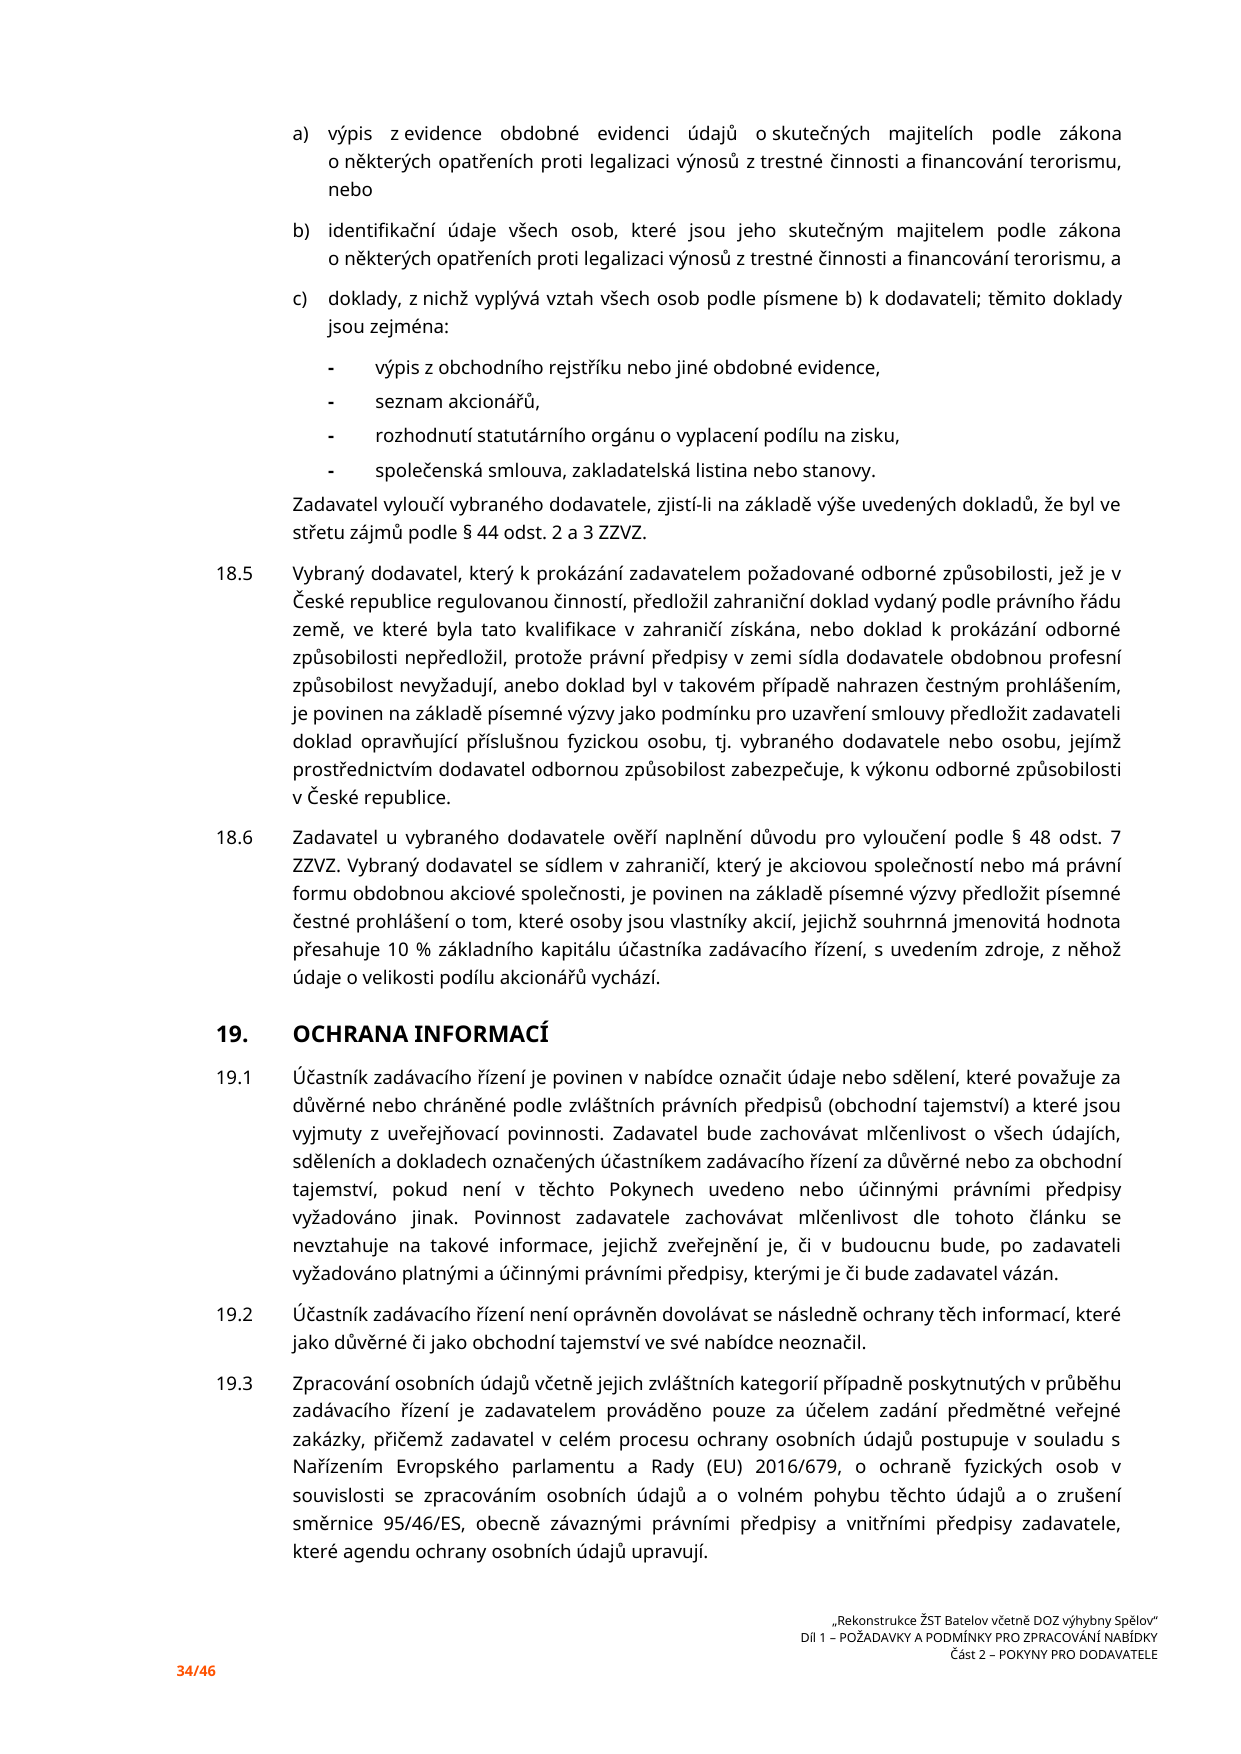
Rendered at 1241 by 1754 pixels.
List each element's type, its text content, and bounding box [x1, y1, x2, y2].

text výpis z obchodního rejstříku nebo jiné obdobné evidence, [328, 354, 1122, 380]
text OCHRANA INFORMACÍ [216, 1018, 1122, 1049]
text společenská smlouva, zakladatelská listina nebo stanovy. [328, 457, 1122, 483]
text Účastník zadávacího řízení je povinen v nabídce označit údaje nebo sdělení, které považuje za důvěrné nebo chráněné podle zvláštních právních předpisů (obchodní tajemství) a které jsou vyjmuty z uveřejňovací povinnosti. Zadavatel bude zachovávat mlčenlivost o všech údajích, sděleních a dokladech označených účastníkem zadávacího řízení za důvěrné nebo za obchodní tajemství, pokud není v těchto Pokynech uvedeno nebo účinnými právními předpisy vyžadováno jinak. Povinnost zadavatele zachovávat mlčenlivost dle tohoto článku se nevztahuje na takové informace, jejichž zveřejnění je, či v budoucnu bude, po zadavateli vyžadováno platnými a účinnými právními předpisy, kterými je či bude zadavatel vázán. [216, 1064, 1122, 1286]
text Účastník zadávacího řízení není oprávněn dovolávat se následně ochrany těch informací, které jako důvěrné či jako obchodní tajemství ve své nabídce neoznačil. [216, 1301, 1122, 1355]
text rozhodnutí statutárního orgánu o vyplacení podílu na zisku, [328, 423, 1122, 448]
text Vybraný dodavatel, který k prokázání zadavatelem požadované odborné způsobilosti, jež je v České republice regulovanou činností, předložil zahraniční doklad vydaný podle právního řádu země, ve které byla tato kvalifikace v zahraničí získána, nebo doklad k prokázání odborné způsobilosti nepředložil, protože právní předpisy v zemi sídla dodavatele obdobnou profesní způsobilost nevyžadují, anebo doklad byl v takovém případě nahrazen čestným prohlášením, je povinen na základě písemné výzvy jako podmínku pro uzavření smlouvy předložit zadavateli doklad opravňující příslušnou fyzickou osobu, tj. vybraného dodavatele nebo osobu, jejímž prostřednictvím dodavatel odbornou způsobilost zabezpečuje, k výkonu odborné způsobilosti v České republice. [216, 560, 1122, 809]
text seznam akcionářů, [328, 388, 1122, 414]
text Zpracování osobních údajů včetně jejich zvláštních kategorií případně poskytnutých v průběhu zadávacího řízení je zadavatelem prováděno pouze za účelem zadání předmětné veřejné zakázky, přičemž zadavatel v celém procesu ochrany osobních údajů postupuje v souladu s Nařízením Evropského parlamentu a Rady (EU) 2016/679, o ochraně fyzických osob v souvislosti se zpracováním osobních údajů a o volném pohybu těchto údajů a o zrušení směrnice 95/46/ES, obecně závaznými právními předpisy a vnitřními předpisy zadavatele, které agendu ochrany osobních údajů upravují. [216, 1370, 1122, 1563]
list výpis z evidence obdobné evidenci údajů o skutečných majitelích podle zákona o některých opatřeních proti legalizaci výnosů z trestné činnosti a financování terorismu, nebo [292, 121, 1122, 202]
text doklady, z nichž vyplývá vztah všech osob podle písmene b) k dodavateli; těmito doklady jsou zejména: [292, 286, 1122, 339]
text identifikační údaje všech osob, které jsou jeho skutečným majitelem podle zákona o některých opatřeních proti legalizaci výnosů z trestné činnosti a financování terorismu, a [292, 217, 1122, 271]
text Zadavatel vyloučí vybraného dodavatele, zjistí-li na základě výše uvedených dokladů, že byl ve střetu zájmů podle § 44 odst. 2 a 3 ZZVZ. [292, 491, 1122, 545]
text Zadavatel u vybraného dodavatele ověří naplnění důvodu pro vyloučení podle § 48 odst. 7 ZZVZ. Vybraný dodavatel se sídlem v zahraničí, který je akciovou společností nebo má právní formu obdobnou akciové společnosti, je povinen na základě písemné výzvy předložit písemné čestné prohlášení o tom, které osoby jsou vlastníky akcií, jejichž souhrnná jmenovitá hodnota přesahuje 10 % základního kapitálu účastníka zadávacího řízení, s uvedením zdroje, z něhož údaje o velikosti podílu akcionářů vychází. [216, 824, 1122, 990]
